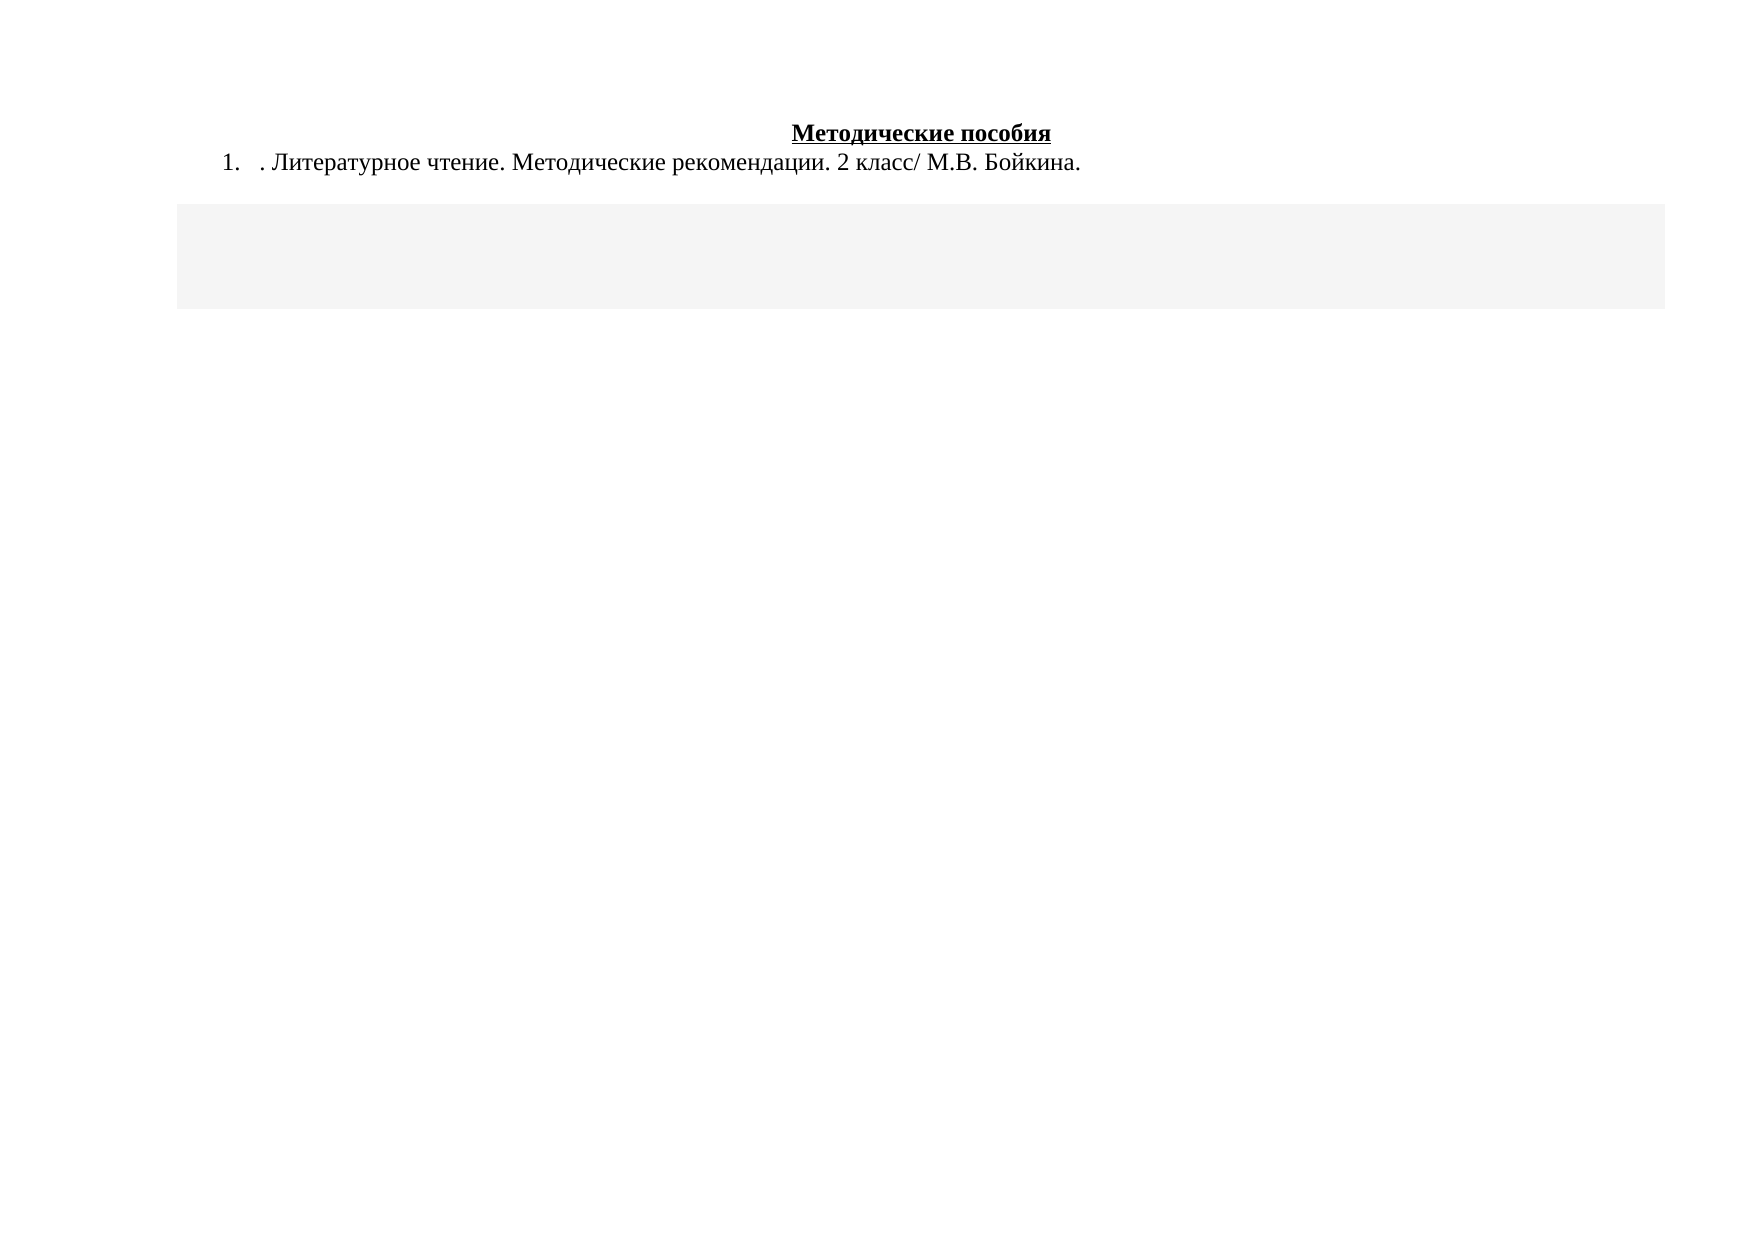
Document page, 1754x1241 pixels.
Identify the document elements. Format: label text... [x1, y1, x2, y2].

text Методические пособия [177, 118, 1665, 147]
list . Литературное чтение. Методические рекомендации. 2 класс/ М.В. Бойкина. [222, 147, 1665, 176]
